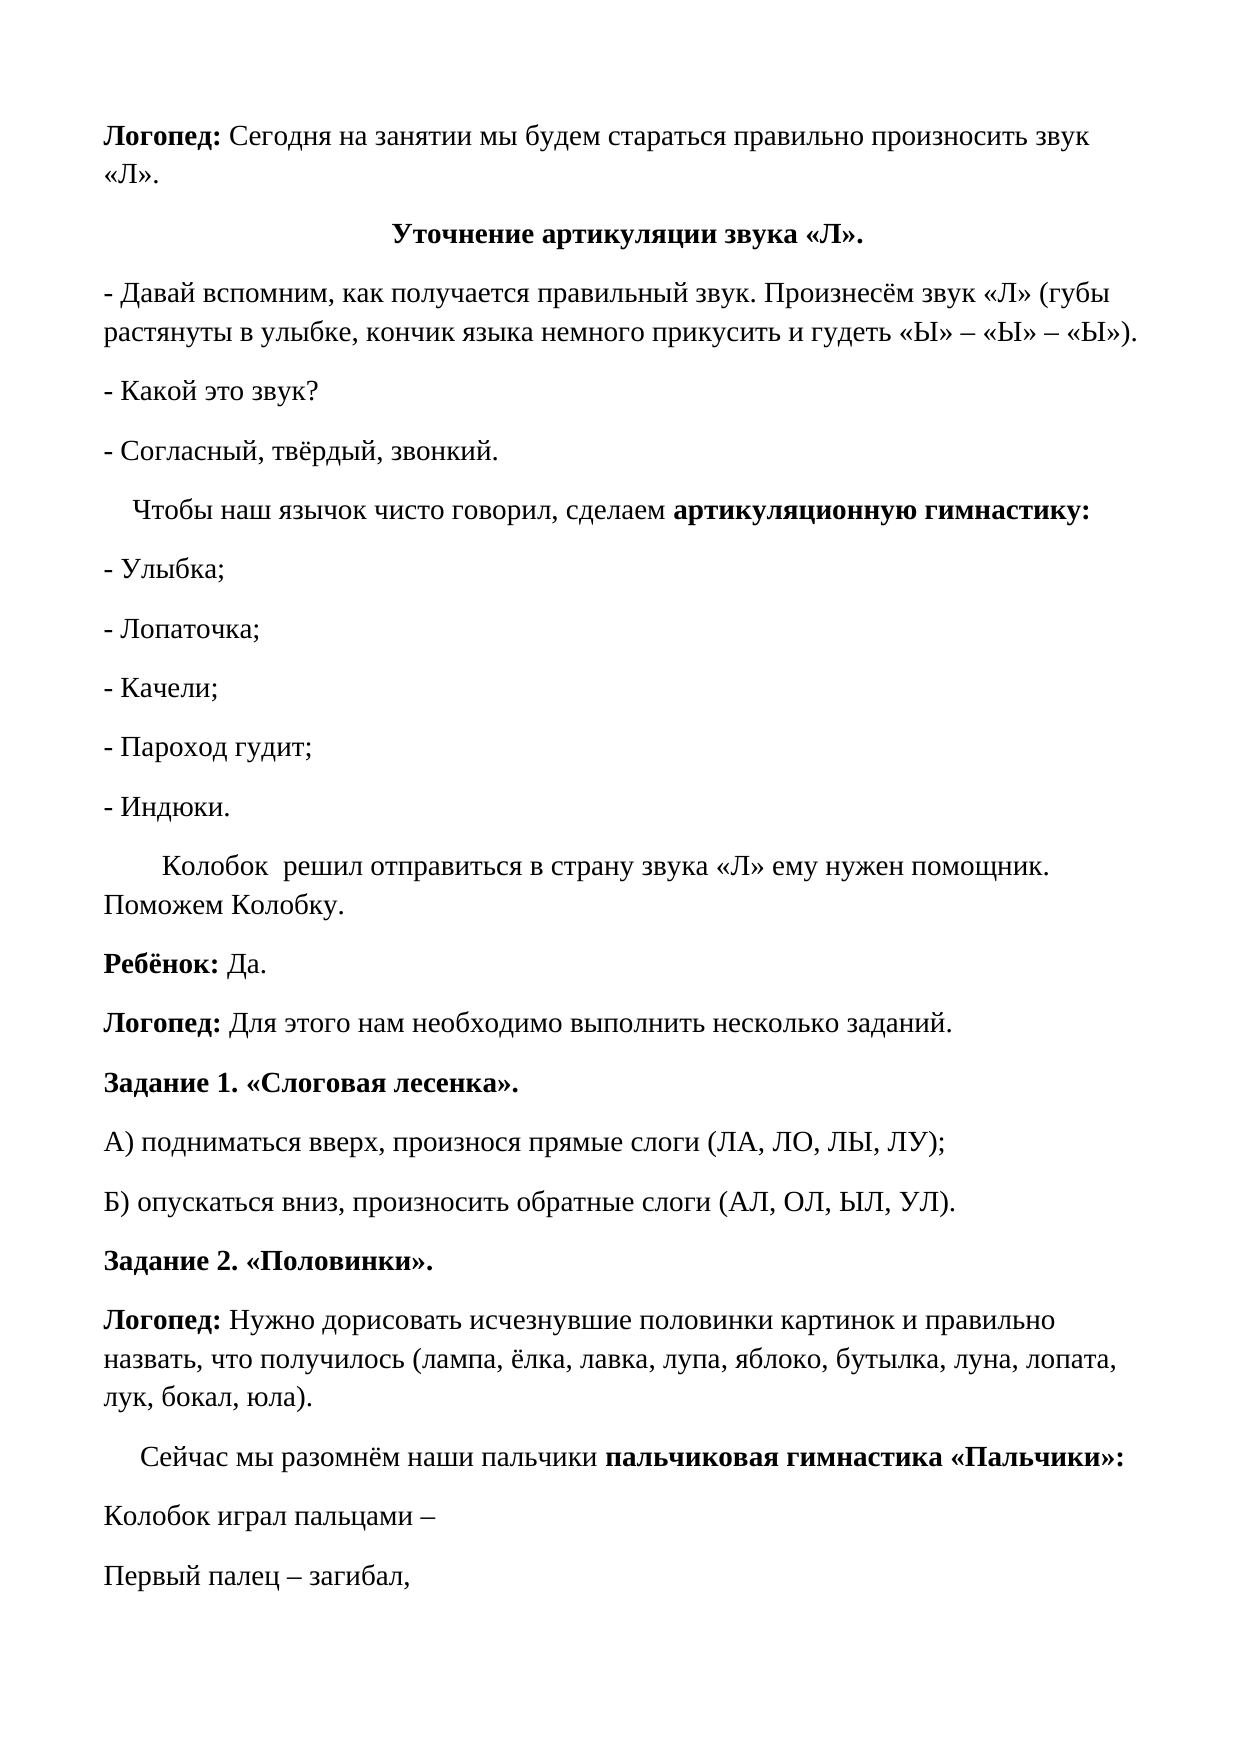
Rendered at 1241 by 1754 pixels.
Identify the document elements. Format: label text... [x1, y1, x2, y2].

text Логопед: Нужно дорисовать исчезнувшие половинки картинок и правильно назвать, что получилось (лампа, ёлка, лавка, лупа, яблоко, бутылка, луна, лопата, лук, бокал, юла). [103, 1302, 1152, 1413]
text Чтобы наш язычок чисто говорил, сделаем артикуляционную гимнастику: [103, 492, 1152, 526]
text - Индюки. [103, 789, 1152, 822]
text Сейчас мы разомнём наши пальчики пальчиковая гимнастика «Пальчики»: [103, 1439, 1152, 1472]
text А) подниматься вверх, произнося прямые слоги (ЛА, ЛО, ЛЫ, ЛУ); [103, 1124, 1152, 1158]
text - Качели; [103, 670, 1152, 704]
text Колобок играл пальцами – [103, 1498, 1152, 1532]
text Первый палец – загибал, [103, 1558, 1152, 1591]
text Логопед: Для этого нам необходимо выполнить несколько заданий. [103, 1006, 1152, 1039]
text Ребёнок: Да. [103, 946, 1152, 980]
text Колобок решил отправиться в страну звука «Л» ему нужен помощник. Поможем Колобку. [103, 848, 1152, 920]
text - Давай вспомним, как получается правильный звук. Произнесём звук «Л» (губы растянуты в улыбке, кончик языка немного прикусить и гудеть «Ы» – «Ы» – «Ы»). [103, 275, 1152, 347]
text Логопед: Сегодня на занятии мы будем стараться правильно произносить звук «Л». [103, 118, 1152, 190]
text - Пароход гудит; [103, 729, 1152, 763]
text Б) опускаться вниз, произносить обратные слоги (АЛ, ОЛ, ЫЛ, УЛ). [103, 1184, 1152, 1217]
text Уточнение артикуляции звука «Л». [103, 216, 1152, 249]
text - Какой это звук? [103, 373, 1152, 407]
text - Согласный, твёрдый, звонкий. [103, 433, 1152, 466]
text - Лопаточка; [103, 611, 1152, 644]
text - Улыбка; [103, 551, 1152, 585]
text Задание 1. «Слоговая лесенка». [103, 1065, 1152, 1098]
text Задание 2. «Половинки». [103, 1243, 1152, 1277]
